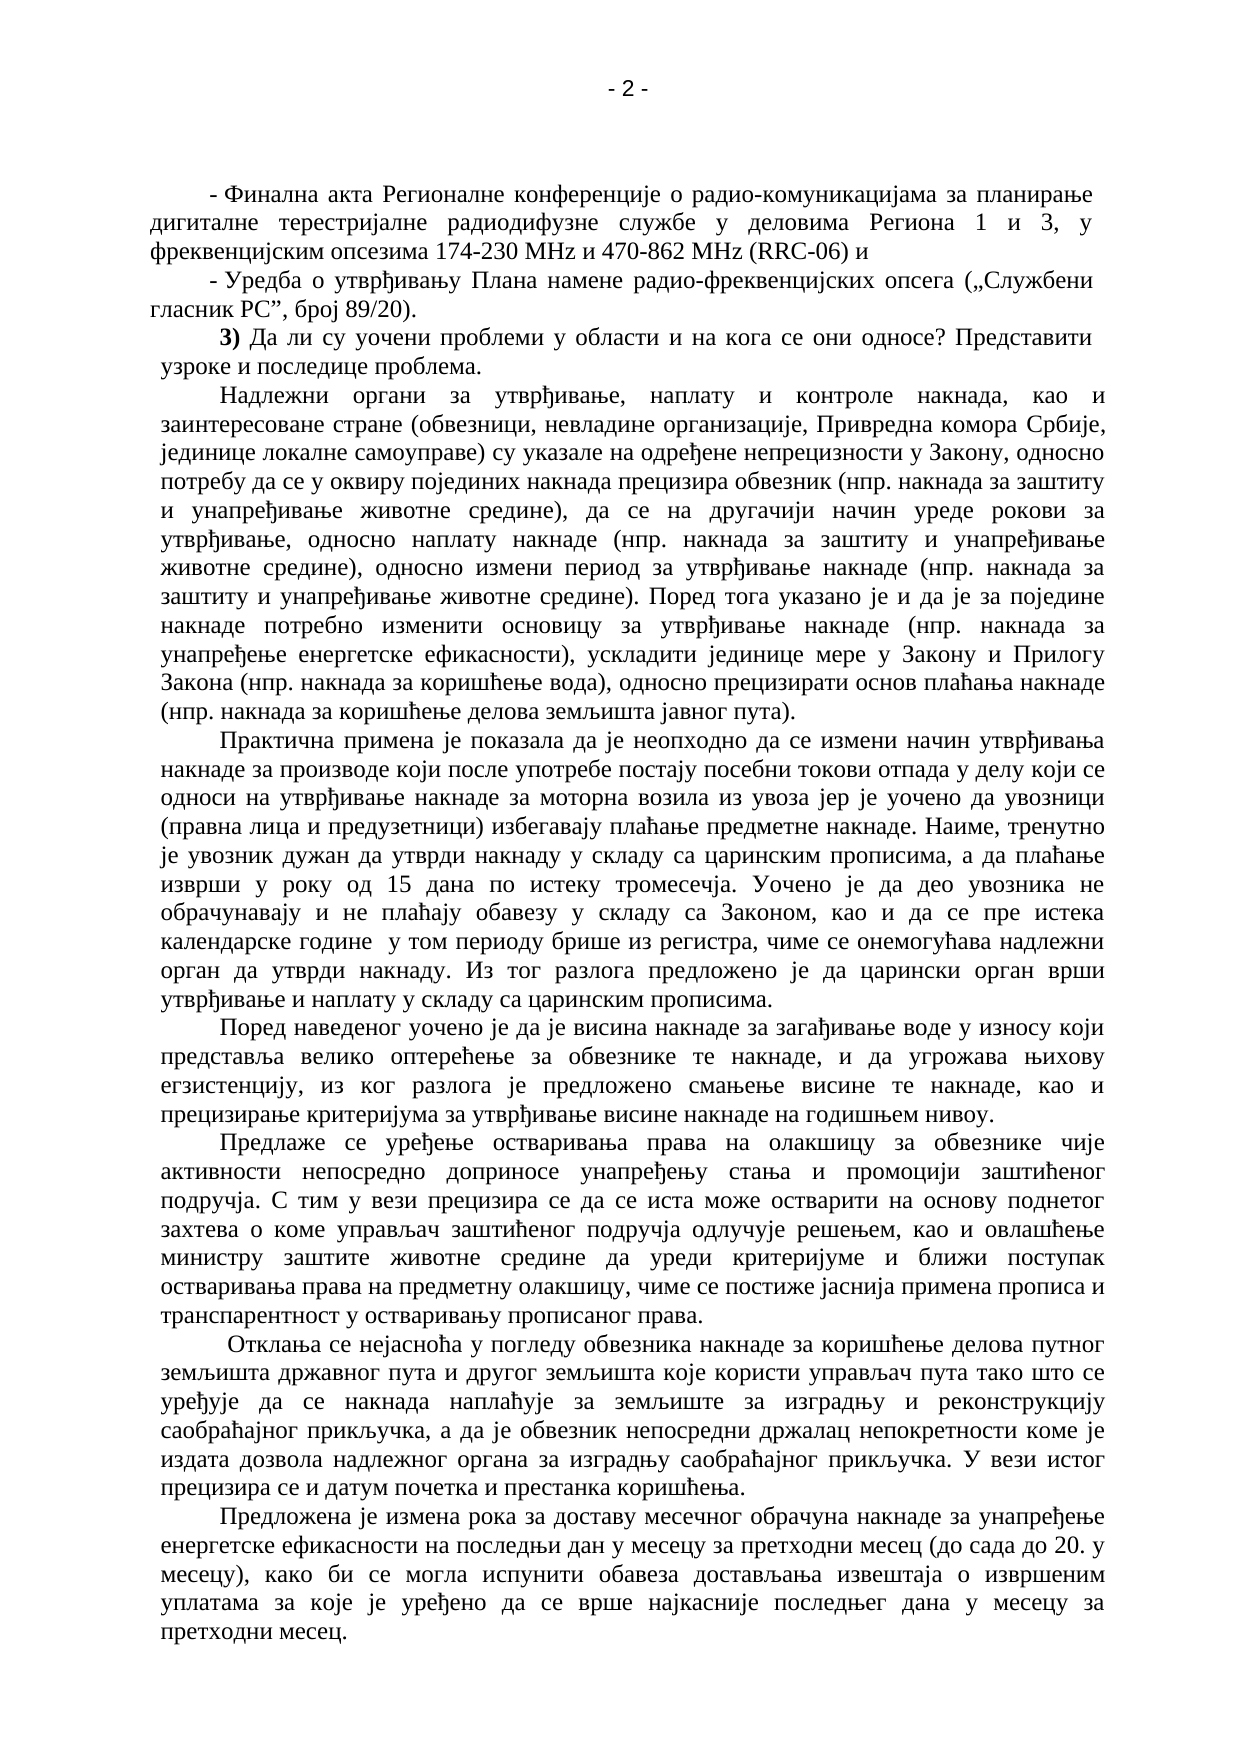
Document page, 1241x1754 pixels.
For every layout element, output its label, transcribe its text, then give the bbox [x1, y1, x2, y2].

list Уредба о утврђивању Плана намене радио-фреквенцијских опсега („Службени гласник РС”, број 89/20). [150, 265, 1093, 322]
text Предложена је измена рока за доставу месечног обрачуна накнаде за унапређење енергетске ефикасности на последњи дан у месецу за претходни месец (до сада до 20. у месецу), како би се могла испунити обавеза достављања извештаја о извршеним уплатама за које је уређено да се врше најкасније последњег дана у месецу за претходни месец. [160, 1501, 1106, 1645]
list Финална акта Регионалне конференције о радио-комуникацијама за планирање дигиталне терестријалне радиодифузне службе у деловима Региона 1 и 3, у фреквенцијским опсезима 174-230 MHz и 470-862 MHz (RRC-06) и [150, 179, 1093, 265]
text Практична примена је показала да је неопходно да се измени начин утврђивања накнаде за производе који после употребе постају посебни токови отпада у делу који се односи на утврђивање накнаде за моторна возила из увоза јер је уочено да увозници (правна лица и предузетници) избегавају плаћање предметне накнаде. Наиме, тренутно је увозник дужан да утврди накнаду у складу са царинским прописима, а да плаћање изврши у року од 15 дана по истеку тромесечја. Уочено је да део увозника не обрачунавају и не плаћаjу обавезу у складу са Законом, као и да се пре истека календарске године у том периоду брише из регистра, чиме се онемогућава надлежни орган да утврди накнаду. Из тог разлога предложено је да царински орган врши утврђивање и наплату у складу са царинским прописима. [160, 725, 1106, 1012]
text Поред наведеног уочено је да је висина накнаде за загађивање воде у износу који представља велико оптерећење за обвезнике те накнаде, и да угрожава њихову егзистенцију, из ког разлога је предложено смањење висине те накнаде, као и прецизирање критеријума за утврђивање висине накнаде на годишњем нивоу. [160, 1012, 1106, 1127]
text Предлаже се уређење остваривања права на олакшицу за обвезнике чије активности непосредно доприносе унапређењу стања и промоцији заштићеног подручја. С тим у вези прецизира се да се иста може остварити на основу поднетог захтева о коме управљач заштићеног подручја одлучује решењем, као и овлашћење министру заштите животне средине да уреди критеријуме и ближи поступак остваривања права на предметну олакшицу, чиме се постиже јаснија примена прописа и транспарентност у остваривању прописаног права. [160, 1127, 1106, 1329]
list Да ли су уочени проблеми у области и на кога се они односе? Представити узроке и последице проблема. [160, 322, 1093, 380]
text Надлежни органи за утврђивање, наплату и контроле накнада, као и заинтересоване стране (обвезници, невладине организације, Привреднa коморa Србије, јединице локалне самоуправе) су указале на одређене непрецизности у Закону, односно потребу да се у оквиру појединих накнада прецизира обвезник (нпр. накнада за заштиту и унапређивање животне средине), да се на другачији начин уреде рокови за утврђивање, односно наплату накнаде (нпр. накнада за заштиту и унапређивање животне средине), односно измени период за утврђивање накнаде (нпр. накнада за заштиту и унапређивање животне средине). Поред тога указано је и да је за поједине накнаде потребно изменити основицу за утврђивање накнаде (нпр. накнада за унапређење енергетске ефикасности), ускладити јединице мере у Закону и Прилогу Закона (нпр. накнада за коришћење вода), односно прецизирати основ плаћања накнаде (нпр. накнада за коришћење делова земљишта јавног пута). [160, 380, 1106, 725]
text Отклања се нејасноћа у погледу обвезника накнаде за коришћење делова путног земљишта државног пута и другог земљишта које користи управљач пута тако што се уређује да се накнада наплаћује за земљиште за изградњу и реконструкцију саобраћајног прикључка, а да је обвезник непосредни држалац непокретности коме је издата дозвола надлежног органа за изградњу саобраћајног прикључка. У вези истог прецизира се и датум почетка и престанка коришћења. [160, 1329, 1106, 1501]
